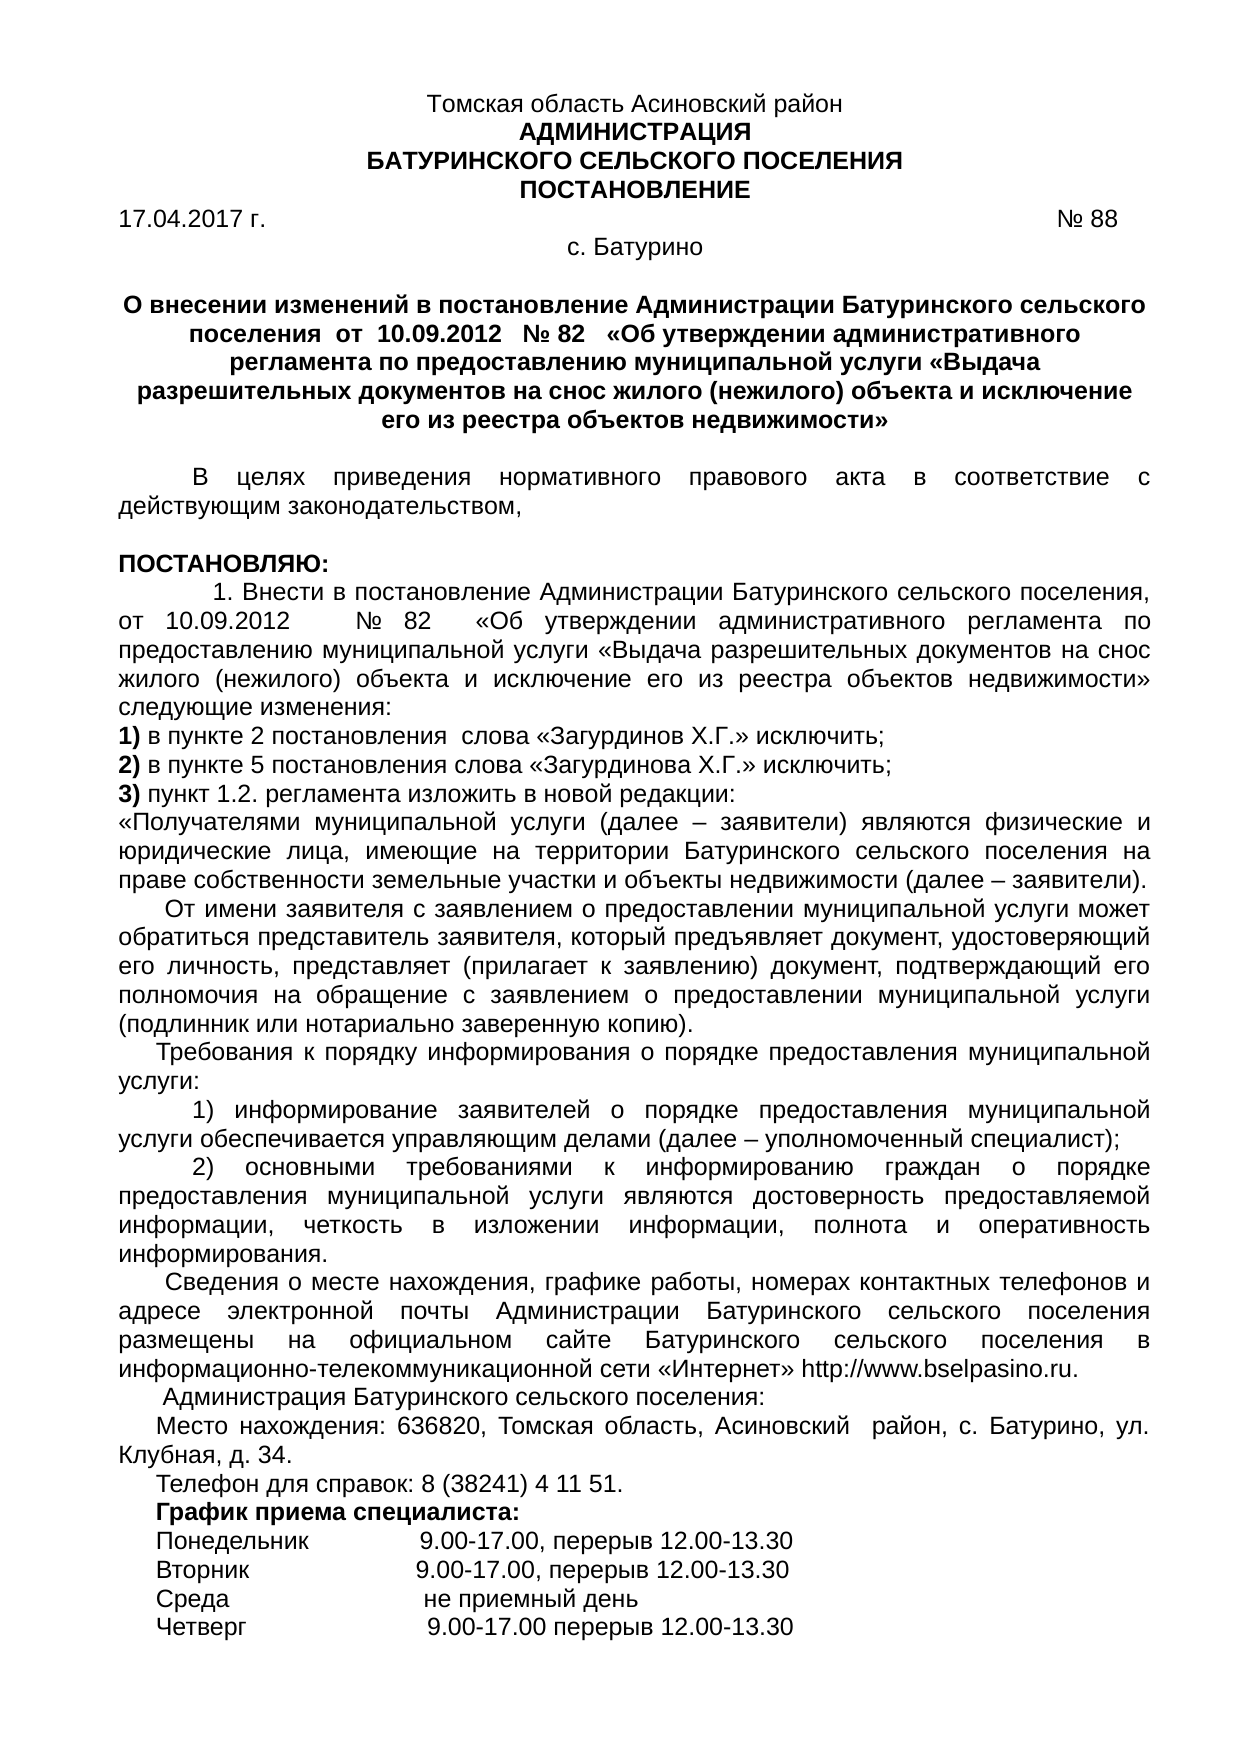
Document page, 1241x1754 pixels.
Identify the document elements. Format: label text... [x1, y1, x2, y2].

text 1) в пункте 2 постановления слова «Загурдинов Х.Г.» исключить; [118, 721, 1152, 750]
text Среда не приемный день [118, 1584, 1152, 1612]
text График приема специалиста: [118, 1497, 1152, 1526]
text Администрация Батуринского сельского поселения: [118, 1382, 1152, 1411]
text ПОСТАНОВЛЯЮ: [118, 549, 1152, 577]
text Понедельник 9.00-17.00, перерыв 12.00-13.30 [118, 1526, 1152, 1555]
text Требования к порядку информирования о порядке предоставления муниципальной услуги: [118, 1037, 1152, 1095]
text 1) информирование заявителей о порядке предоставления муниципальной услуги обеспечивается управляющим делами (далее – уполномоченный специалист); [118, 1095, 1152, 1152]
text 3) пункт 1.2. регламента изложить в новой редакции: [118, 779, 1152, 807]
text О внесении изменений в постановление Администрации Батуринского сельского поселения от 10.09.2012 № 82 «Об утверждении административного регламента по предоставлению муниципальной услуги «Выдача разрешительных документов на снос жилого (нежилого) объекта и исключение его из реестра объектов недвижимости» [118, 290, 1152, 434]
text Сведения о месте нахождения, графике работы, номерах контактных телефонов и адресе электронной почты Администрации Батуринского сельского поселения размещены на официальном сайте Батуринского сельского поселения в информационно-телекоммуникационной сети «Интернет» http://www.bselpasino.ru. [118, 1267, 1152, 1382]
text От имени заявителя с заявлением о предоставлении муниципальной услуги может обратиться представитель заявителя, который предъявляет документ, удостоверяющий его личность, представляет (прилагает к заявлению) документ, подтверждающий его полномочия на обращение с заявлением о предоставлении муниципальной услуги (подлинник или нотариально заверенную копию). [118, 894, 1152, 1037]
text «Получателями муниципальной услуги (далее – заявители) являются физические и юридические лица, имеющие на территории Батуринского сельского поселения на праве собственности земельные участки и объекты недвижимости (далее – заявители). [118, 807, 1152, 894]
text Телефон для справок: 8 (38241) 4 11 51. [118, 1469, 1152, 1497]
text с. Батурино [118, 232, 1152, 261]
text АДМИНИСТРАЦИЯ [118, 117, 1152, 146]
text Место нахождения: 636820, Томская область, Асиновский район, с. Батурино, ул. Клубная, д. 34. [118, 1411, 1152, 1469]
text Вторник 9.00-17.00, перерыв 12.00-13.30 [118, 1555, 1152, 1584]
text Четверг 9.00-17.00 перерыв 12.00-13.30 [118, 1612, 1152, 1641]
text 17.04.2017 г. № 88 [118, 204, 1152, 232]
text 2) основными требованиями к информированию граждан о порядке предоставления муниципальной услуги являются достоверность предоставляемой информации, четкость в изложении информации, полнота и оперативность информирования. [118, 1152, 1152, 1267]
text Томская область Асиновский район [118, 89, 1152, 117]
text В целях приведения нормативного правового акта в соответствие с действующим законодательством, [118, 462, 1152, 520]
text БАТУРИНСКОГО СЕЛЬСКОГО ПОСЕЛЕНИЯ [118, 146, 1152, 175]
text 1. Внести в постановление Администрации Батуринского сельского поселения, от 10.09.2012 № 82 «Об утверждении административного регламента по предоставлению муниципальной услуги «Выдача разрешительных документов на снос жилого (нежилого) объекта и исключение его из реестра объектов недвижимости» следующие изменения: [118, 577, 1152, 721]
text 2) в пункте 5 постановления слова «Загурдинова Х.Г.» исключить; [118, 750, 1152, 779]
text ПОСТАНОВЛЕНИЕ [118, 175, 1152, 204]
